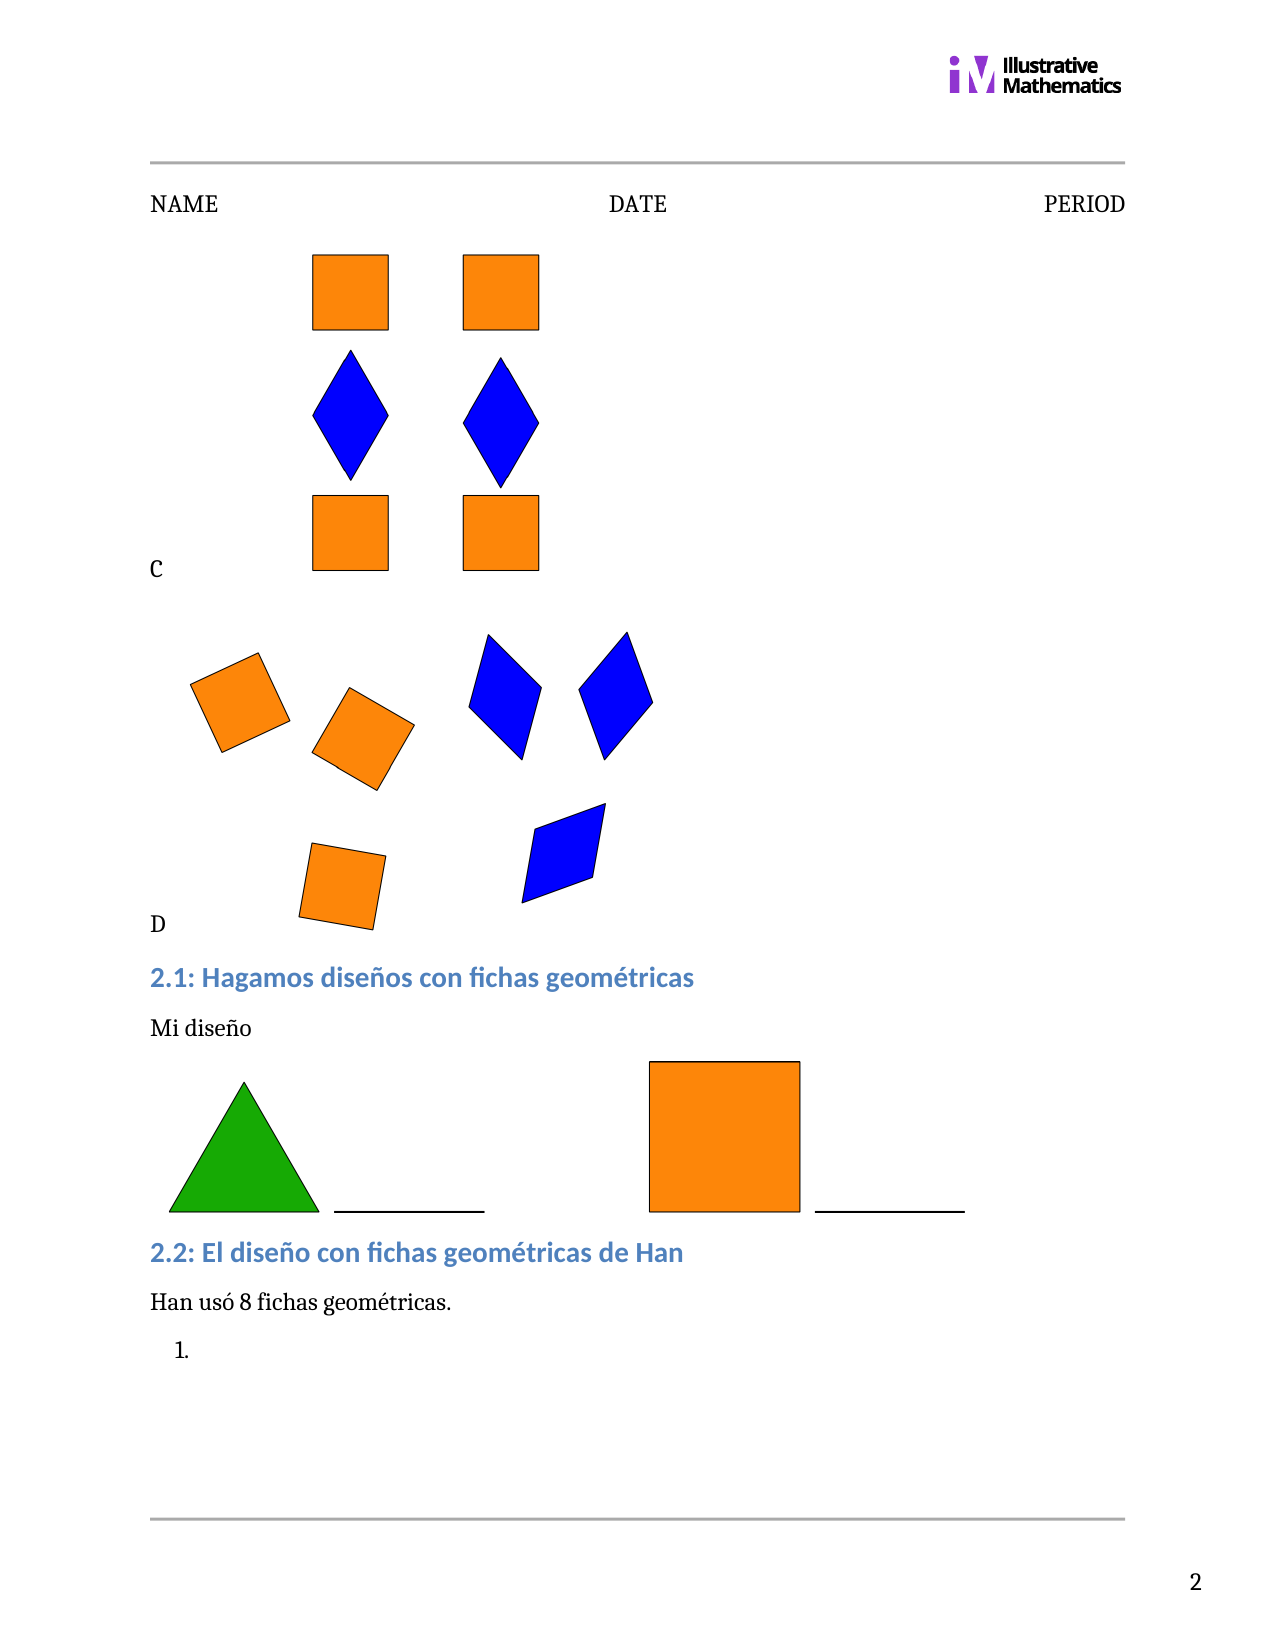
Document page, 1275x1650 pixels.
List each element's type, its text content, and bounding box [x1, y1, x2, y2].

text Mi diseño [150, 1014, 1125, 1043]
picture [949, 55, 1121, 93]
subtitle 2.2: El diseño con fichas geométricas de Han [150, 1234, 1125, 1269]
picture [184, 602, 672, 933]
picture [168, 1061, 966, 1213]
subtitle 2.1: Hagamos diseños con fichas geométricas [150, 959, 1125, 995]
picture [181, 247, 670, 578]
text Han usó 8 fichas geométricas. [150, 1288, 1125, 1317]
